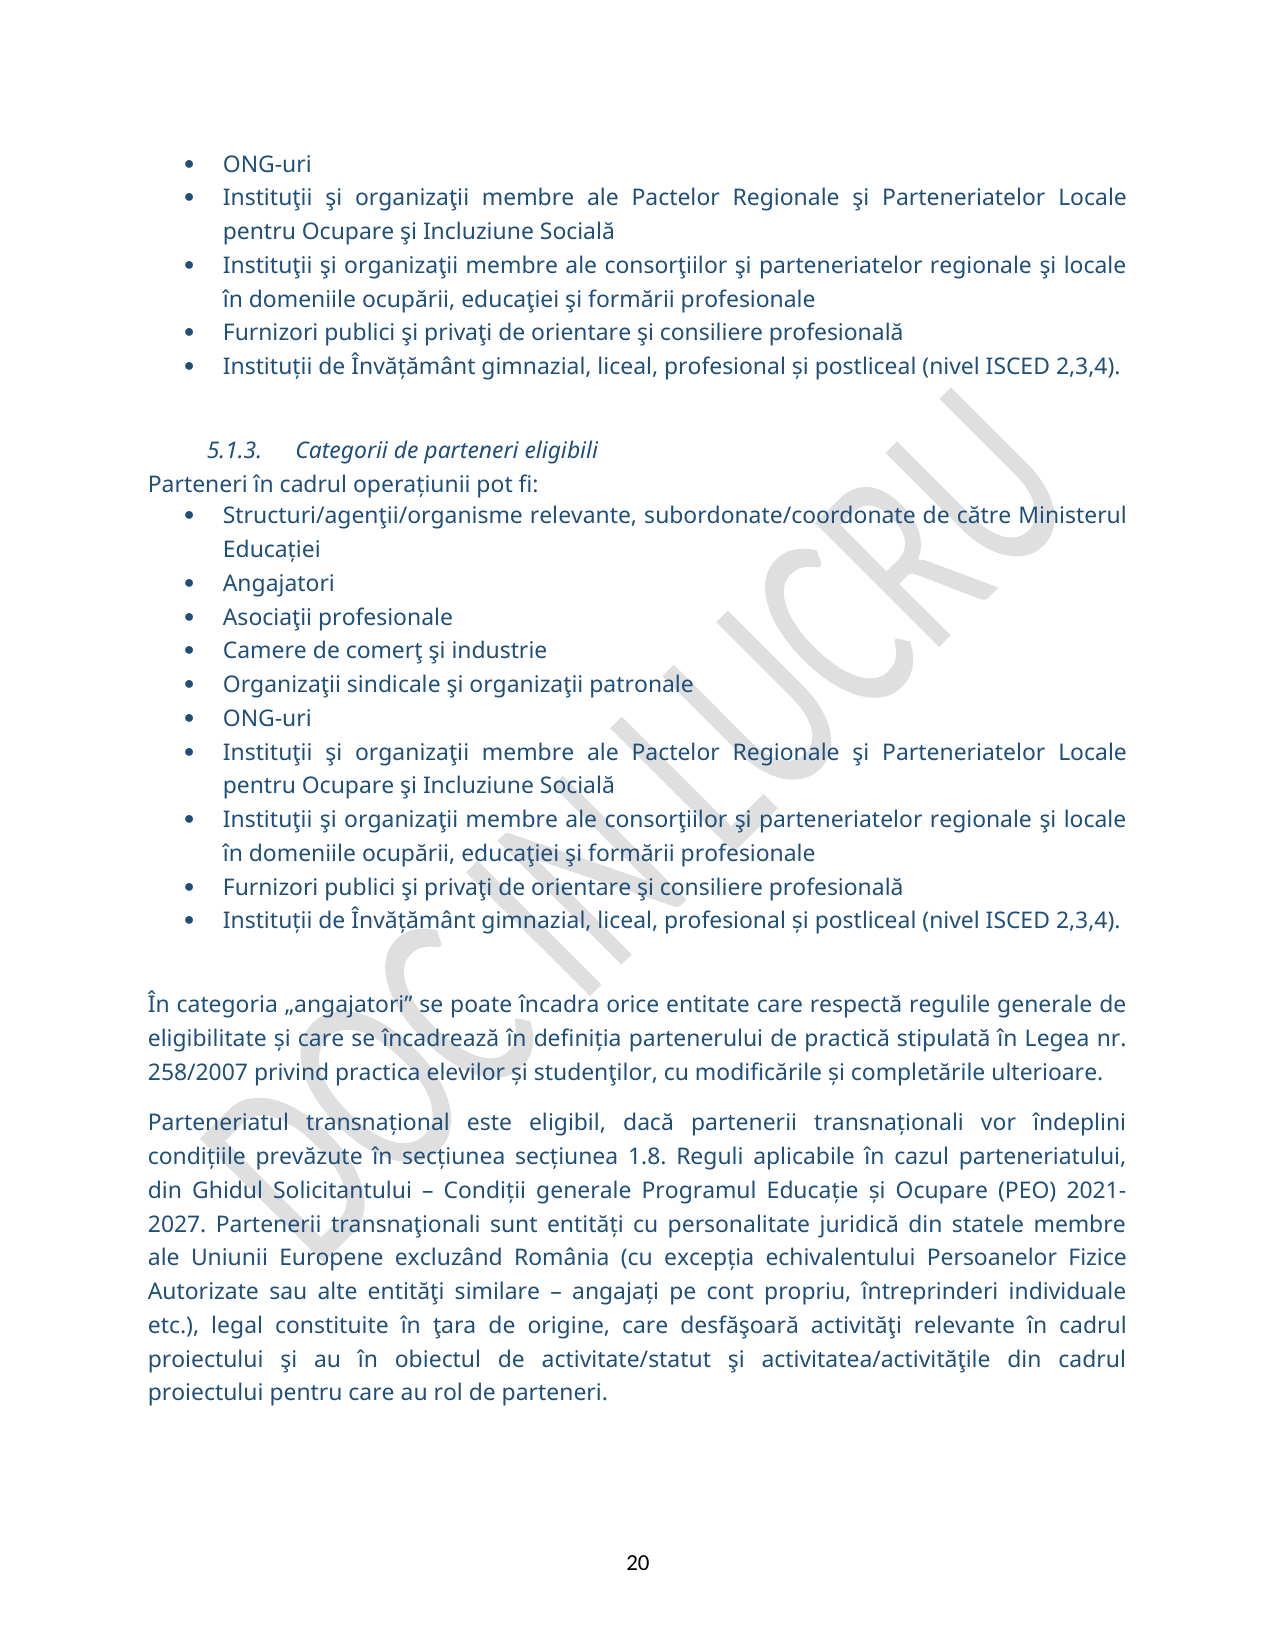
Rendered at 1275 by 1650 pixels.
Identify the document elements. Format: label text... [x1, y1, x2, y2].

list Instituții de Învățământ gimnazial, liceal, profesional și postliceal (nivel ISCED 2,3,4). [185, 904, 1127, 936]
list Asociaţii profesionale [185, 601, 1127, 632]
subtitle Categorii de parteneri eligibili [207, 434, 1127, 466]
list Furnizori publici şi privaţi de orientare şi consiliere profesională [185, 871, 1127, 902]
text Parteneriatul transnațional este eligibil, dacă partenerii transnaționali vor îndeplini condițiile prevăzute în secțiunea secțiunea 1.8. Reguli aplicabile în cazul parteneriatului, din Ghidul Solicitantului – Condiții generale Programul Educație și Ocupare (PEO) 2021-2027. Partenerii transnaţionali sunt entități cu personalitate juridică din statele membre ale Uniunii Europene excluzând România (cu excepția echivalentului Persoanelor Fizice Autorizate sau alte entităţi similare – angajați pe cont propriu, întreprinderi individuale etc.), legal constituite în ţara de origine, care desfăşoară activităţi relevante în cadrul proiectului şi au în obiectul de activitate/statut şi activitatea/activităţile din cadrul proiectului pentru care au rol de parteneri. [148, 1106, 1127, 1408]
list Furnizori publici şi privaţi de orientare şi consiliere profesională [185, 316, 1127, 348]
list Instituţii şi organizaţii membre ale consorţiilor şi parteneriatelor regionale şi locale în domeniile ocupării, educaţiei şi formării profesionale [185, 249, 1127, 314]
text În categoria „angajatori” se poate încadra orice entitate care respectă regulile generale de eligibilitate și care se încadrează în definiția partenerului de practică stipulată în Legea nr. 258/2007 privind practica elevilor și studenţilor, cu modificările și completările ulterioare. [148, 988, 1127, 1087]
text Parteneri în cadrul operațiunii pot fi: [148, 468, 1127, 499]
list Instituţii şi organizaţii membre ale Pactelor Regionale şi Parteneriatelor Locale pentru Ocupare şi Incluziune Socială [185, 736, 1127, 801]
list Instituții de Învățământ gimnazial, liceal, profesional și postliceal (nivel ISCED 2,3,4). [185, 350, 1127, 381]
list Instituţii şi organizaţii membre ale Pactelor Regionale şi Parteneriatelor Locale pentru Ocupare şi Incluziune Socială [185, 181, 1127, 246]
list ONG-uri [185, 702, 1127, 733]
list ONG-uri [185, 148, 1127, 179]
list Structuri/agenţii/organisme relevante, subordonate/coordonate de către Ministerul Educației [185, 499, 1127, 564]
list Angajatori [185, 567, 1127, 598]
list Organizaţii sindicale şi organizaţii patronale [185, 668, 1127, 699]
list Camere de comerţ şi industrie [185, 634, 1127, 666]
list Instituţii şi organizaţii membre ale consorţiilor şi parteneriatelor regionale şi locale în domeniile ocupării, educaţiei şi formării profesionale [185, 803, 1127, 868]
